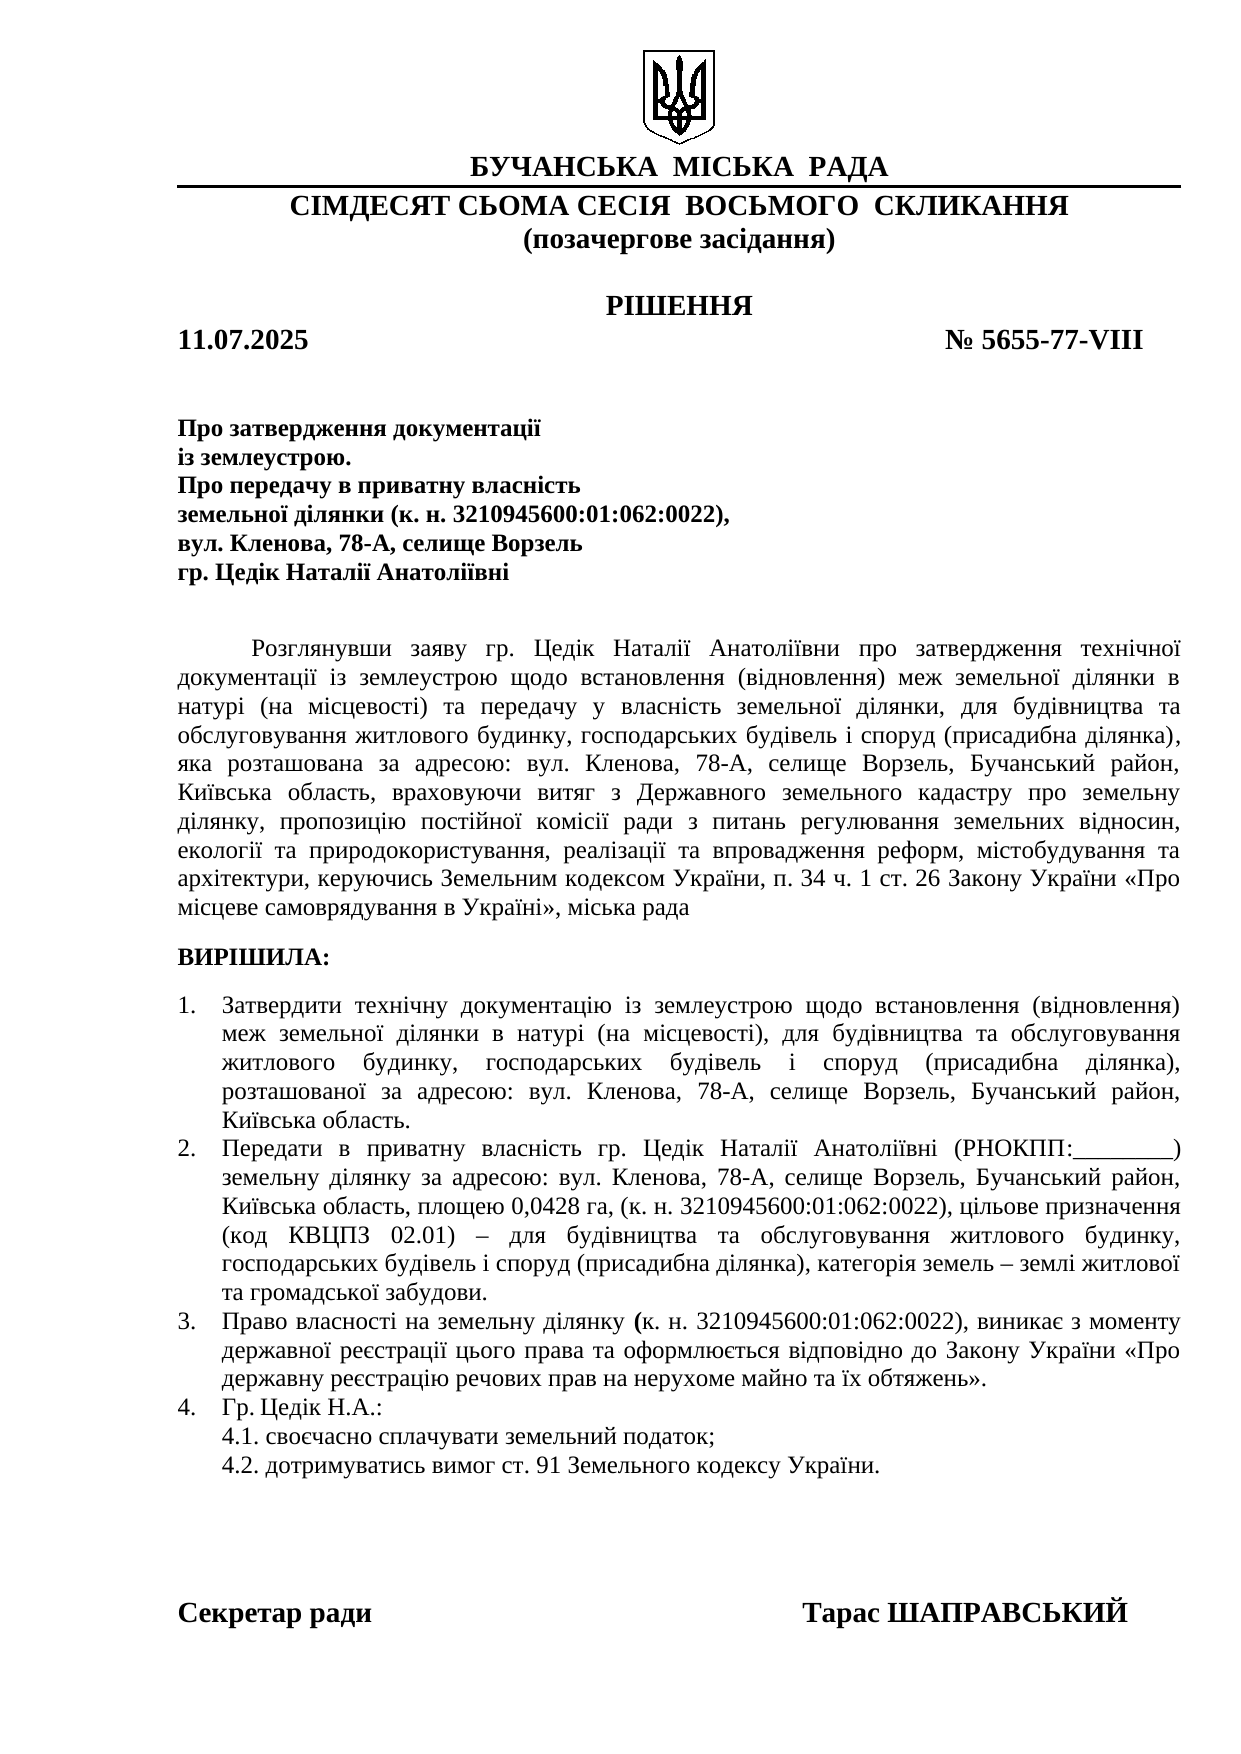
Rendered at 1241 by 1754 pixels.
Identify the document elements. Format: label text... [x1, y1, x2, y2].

text СІМДЕСЯТ СЬОМА СЕСІЯ ВОСЬМОГО СКЛИКАННЯ [177, 188, 1181, 221]
text 4.2. дотримуватись вимог ст. 91 Земельного кодексу України. [222, 1450, 1181, 1478]
list Право власності на земельну ділянку (к. н. 3210945600:01:062:0022), виникає з моменту державної реєстрації цього права та оформлюється відповідно до Закону України «Про державну реєстрацію речових прав на нерухоме майно та їх обтяжень». [177, 1306, 1181, 1392]
text Про передачу в приватну власність [177, 471, 1181, 499]
text 4. Гр. Цедік Н.А.: [177, 1392, 1181, 1421]
list Передати в приватну власність гр. Цедік Наталії Анатоліївні (РНОКПП:________) земельну ділянку за адресою: вул. Кленова, 78-А, селище Ворзель, Бучанський район, Київська область, площею 0,0428 га, (к. н. 3210945600:01:062:0022), цільове призначення (код КВЦПЗ 02.01) – для будівництва та обслуговування житлового будинку, господарських будівель і споруд (присадибна ділянка), категорія земель – землі житлової та громадської забудови. [177, 1133, 1181, 1306]
text Про затвердження документації [177, 413, 1181, 442]
text Розглянувши заяву гр. Цедік Наталії Анатоліївни про затвердження технічної документації із землеустрою щодо встановлення (відновлення) меж земельної ділянки в натурі (на місцевості) та передачу у власність земельної ділянки, для будівництва та обслуговування житлового будинку, господарських будівель і споруд (присадибна ділянка), яка розташована за адресою: вул. Кленова, 78-А, селище Ворзель, Бучанський район, Київська область, враховуючи витяг з Державного земельного кадастру про земельну ділянку, пропозицію постійної комісії ради з питань регулювання земельних відносин, екології та природокористування, реалізації та впровадження реформ, містобудування та архітектури, керуючись Земельним кодексом України, п. 34 ч. 1 ст. 26 Закону України «Про місцеве самоврядування в Україні», міська рада [177, 633, 1181, 921]
list Затвердити технічну документацію із землеустрою щодо встановлення (відновлення) меж земельної ділянки в натурі (на місцевості), для будівництва та обслуговування житлового будинку, господарських будівель і споруд (присадибна ділянка), розташованої за адресою: вул. Кленова, 78-А, селище Ворзель, Бучанський район, Київська область. [177, 990, 1181, 1133]
text ВИРІШИЛА: [177, 942, 1181, 971]
text гр. Цедік Наталії Анатоліївні [177, 557, 1181, 586]
text земельної ділянки (к. н. 3210945600:01:062:0022), [177, 499, 1181, 528]
text (позачергове засідання) [177, 221, 1181, 255]
text із землеустрою. [177, 442, 1181, 471]
text 11.07.2025 № 5655-77-VІІІ [177, 322, 1181, 356]
text Секретар ради Тарас ШАПРАВСЬКИЙ [177, 1595, 1181, 1629]
text РІШЕННЯ [177, 288, 1181, 322]
text вул. Кленова, 78-А, селище Ворзель [177, 528, 1181, 557]
text БУЧАНСЬКА МІСЬКА РАДА [177, 149, 1181, 185]
text 4.1. своєчасно сплачувати земельний податок; [222, 1421, 1181, 1450]
